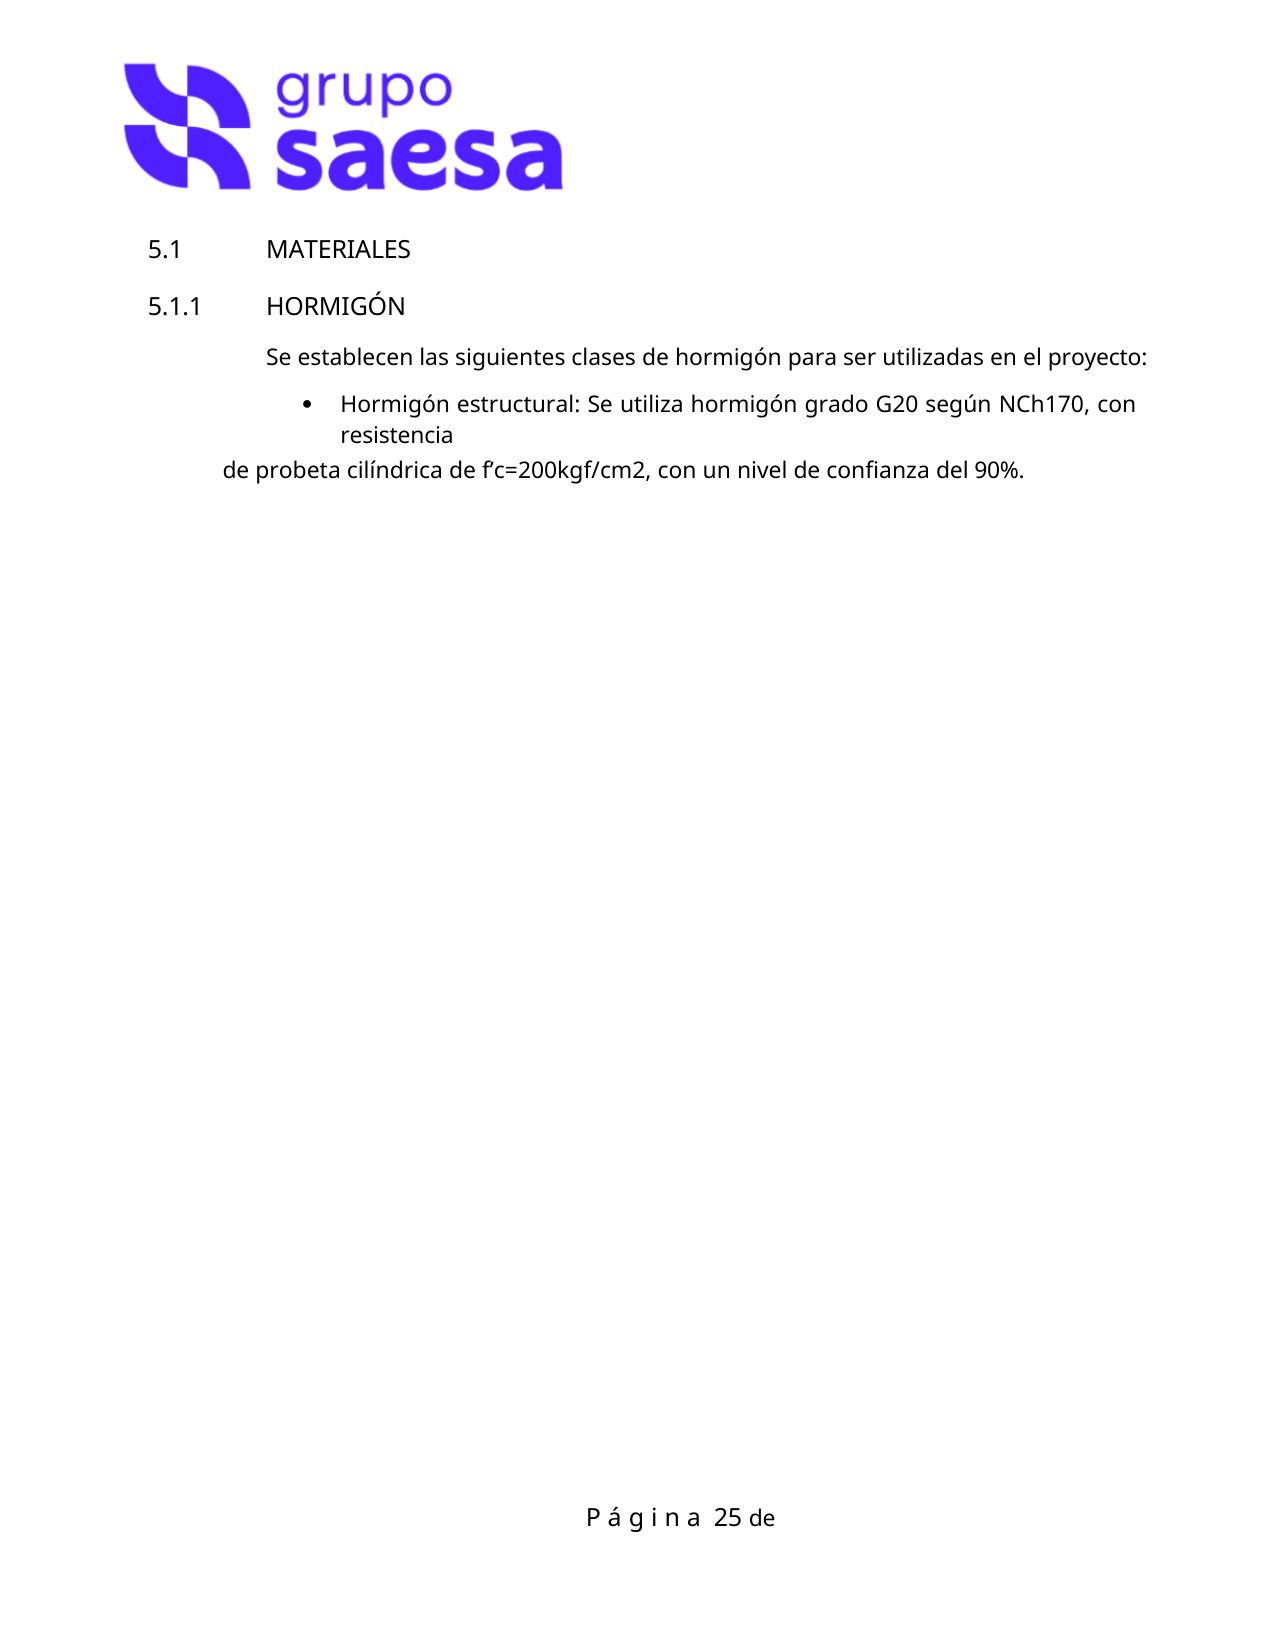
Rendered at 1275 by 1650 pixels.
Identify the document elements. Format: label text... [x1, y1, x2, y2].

text Se establecen las siguientes clases de hormigón para ser utilizadas en el proyecto: [266, 341, 1200, 372]
list Hormigón estructural: Se utiliza hormigón grado G20 según NCh170, con resistencia [303, 388, 1200, 450]
text de probeta cilíndrica de f’c=200kgf/cm2, con un nivel de confianza del 90%. [222, 454, 1200, 485]
picture [112, 54, 569, 195]
subtitle MATERIALES [148, 231, 1200, 265]
subtitle HORMIGÓN [148, 288, 1200, 322]
